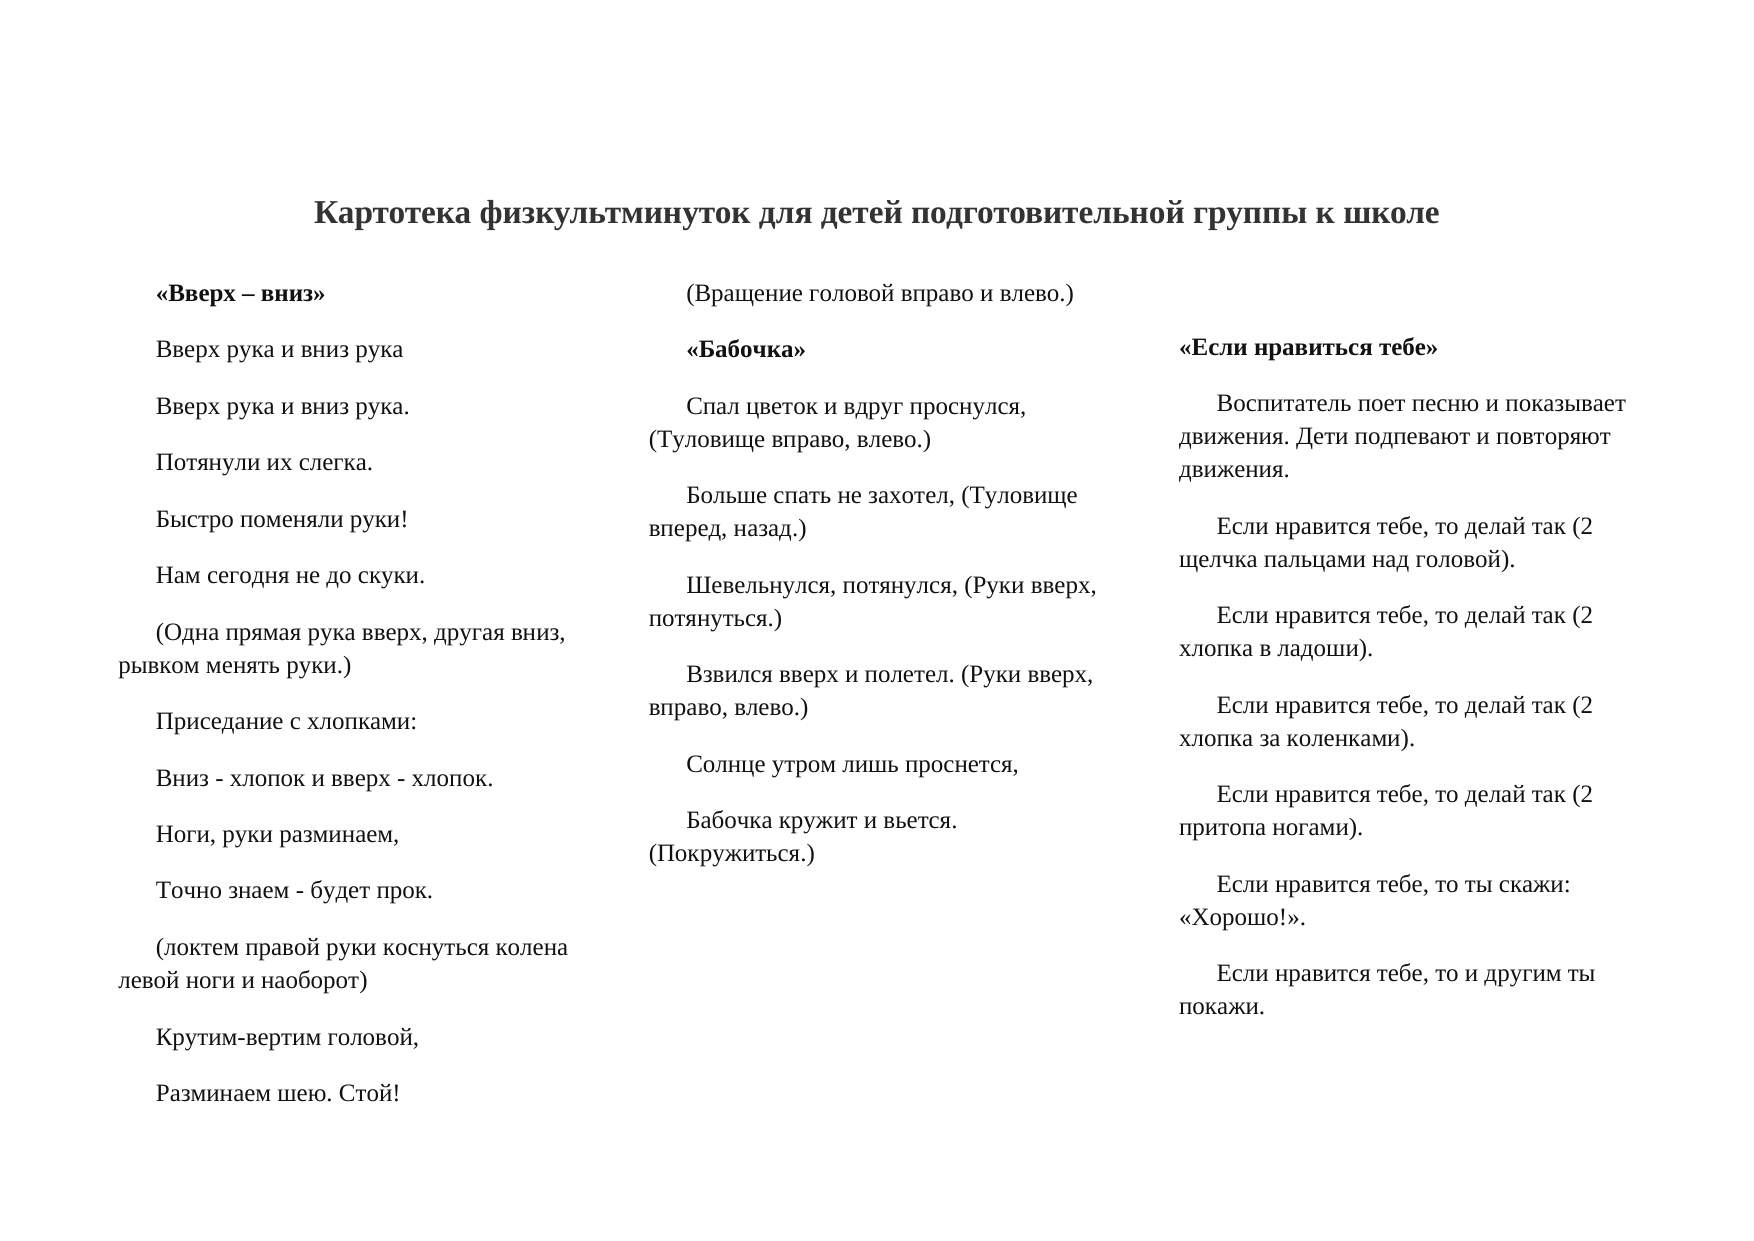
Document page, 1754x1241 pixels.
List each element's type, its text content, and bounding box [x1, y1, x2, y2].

text Если нравится тебе, то делай так (2 хлопка в ладоши). [1179, 600, 1636, 662]
text Если нравится тебе, то и другим ты покажи. [1179, 958, 1636, 1020]
text Если нравится тебе, то делай так (2 щелчка пальцами над головой). [1179, 511, 1636, 573]
text Если нравится тебе, то делай так (2 хлопка за коленками). [1179, 690, 1636, 752]
text Если нравится тебе, то делай так (2 притопа ногами). [1179, 779, 1636, 841]
text Больше спать не захотел, (Туловище вперед, назад.) [648, 480, 1105, 542]
text Ноги, руки разминаем, [118, 819, 575, 848]
text Вниз - хлопок и вверх - хлопок. [118, 763, 575, 791]
text Взвился вверх и полетел. (Руки вверх, вправо, влево.) [648, 659, 1105, 721]
text Бабочка кружит и вьется. (Покружиться.) [648, 805, 1105, 867]
text Быстро поменяли руки! [118, 504, 575, 533]
text Точно знаем - будет прок. [118, 876, 575, 904]
text «Вверх – вниз» [118, 278, 575, 307]
text Крутим-вертим головой, [118, 1022, 575, 1050]
text Если нравится тебе, то ты скажи: «Хорошо!». [1179, 869, 1636, 931]
text Спал цветок и вдруг проснулся, (Туловище вправо, влево.) [648, 391, 1105, 453]
text Шевельнулся, потянулся, (Руки вверх, потянуться.) [648, 570, 1105, 632]
text Вверх рука и вниз рука [118, 334, 575, 363]
text Потянули их слегка. [118, 447, 575, 476]
text Вверх рука и вниз рука. [118, 391, 575, 420]
text (Вращение головой вправо и влево.) [648, 278, 1105, 307]
text «Бабочка» [648, 334, 1105, 363]
text Картотека физкультминуток для детей подготовительной группы к школе [118, 193, 1636, 231]
text Разминаем шею. Стой! [118, 1078, 575, 1107]
text Солнце утром лишь проснется, [648, 749, 1105, 778]
text «Если нравиться тебе» [1179, 332, 1636, 361]
text (локтем правой руки коснуться колена левой ноги и наоборот) [118, 932, 575, 994]
text Нам сегодня не до скуки. [118, 560, 575, 589]
text Приседание с хлопками: [118, 706, 575, 735]
text (Одна прямая рука вверх, другая вниз, рывком менять руки.) [118, 617, 575, 678]
text Воспитатель поет песню и показывает движения. Дети подпевают и повторяют движения. [1179, 388, 1636, 483]
